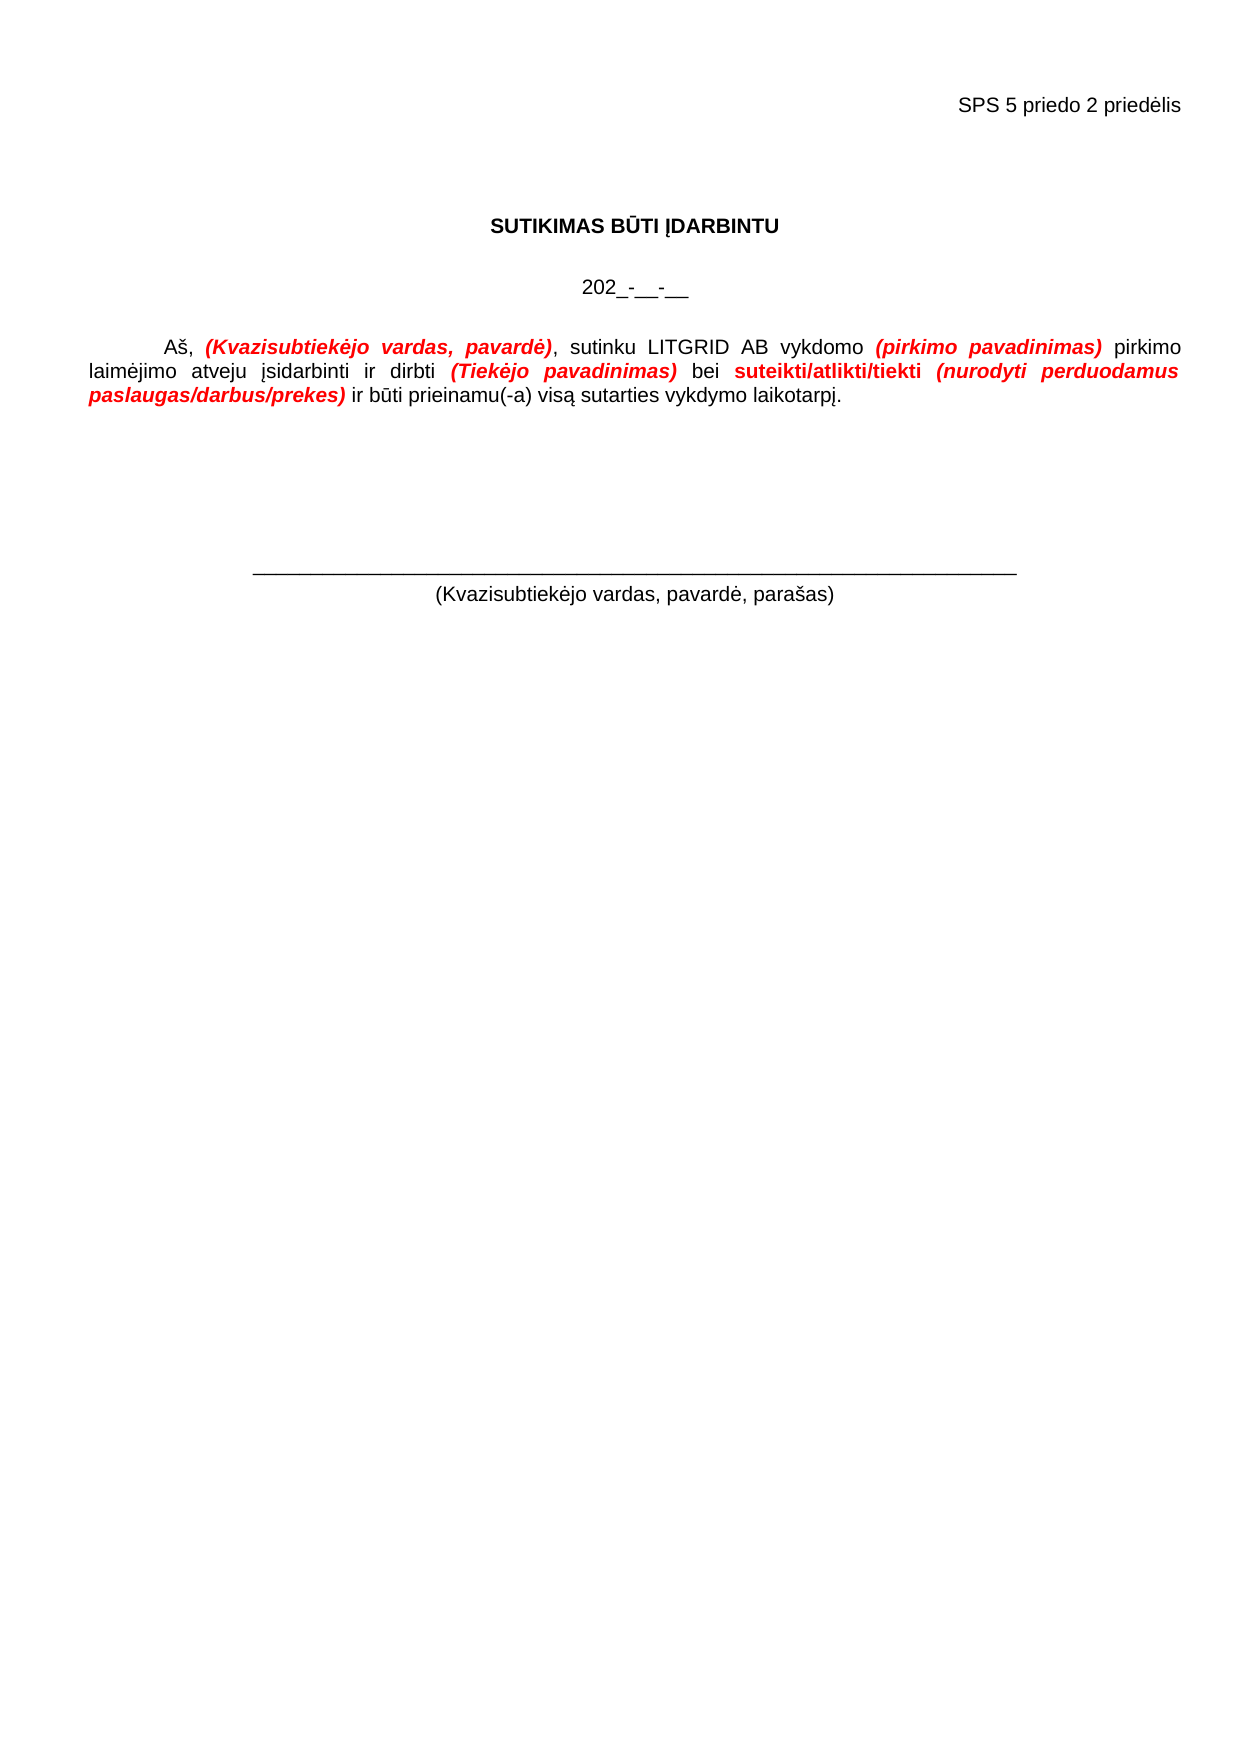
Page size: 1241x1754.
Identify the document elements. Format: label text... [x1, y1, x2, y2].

text (Kvazisubtiekėjo vardas, pavardė, parašas) [89, 582, 1181, 606]
text __________________________________________________________________ [89, 552, 1181, 576]
text 202_-__-__ [89, 274, 1181, 298]
text Aš, (Kvazisubtiekėjo vardas, pavardė), sutinku LITGRID AB vykdomo (pirkimo pavadinimas) pirkimo laimėjimo atveju įsidarbinti ir dirbti (Tiekėjo pavadinimas) bei suteikti/atlikti/tiekti (nurodyti perduodamus paslaugas/darbus/prekes) ir būti prieinamu(-a) visą sutarties vykdymo laikotarpį. [89, 335, 1181, 407]
text SPS 5 priedo 2 priedėlis [89, 93, 1181, 117]
text SUTIKIMAS BŪTI ĮDARBINTU [89, 214, 1181, 238]
